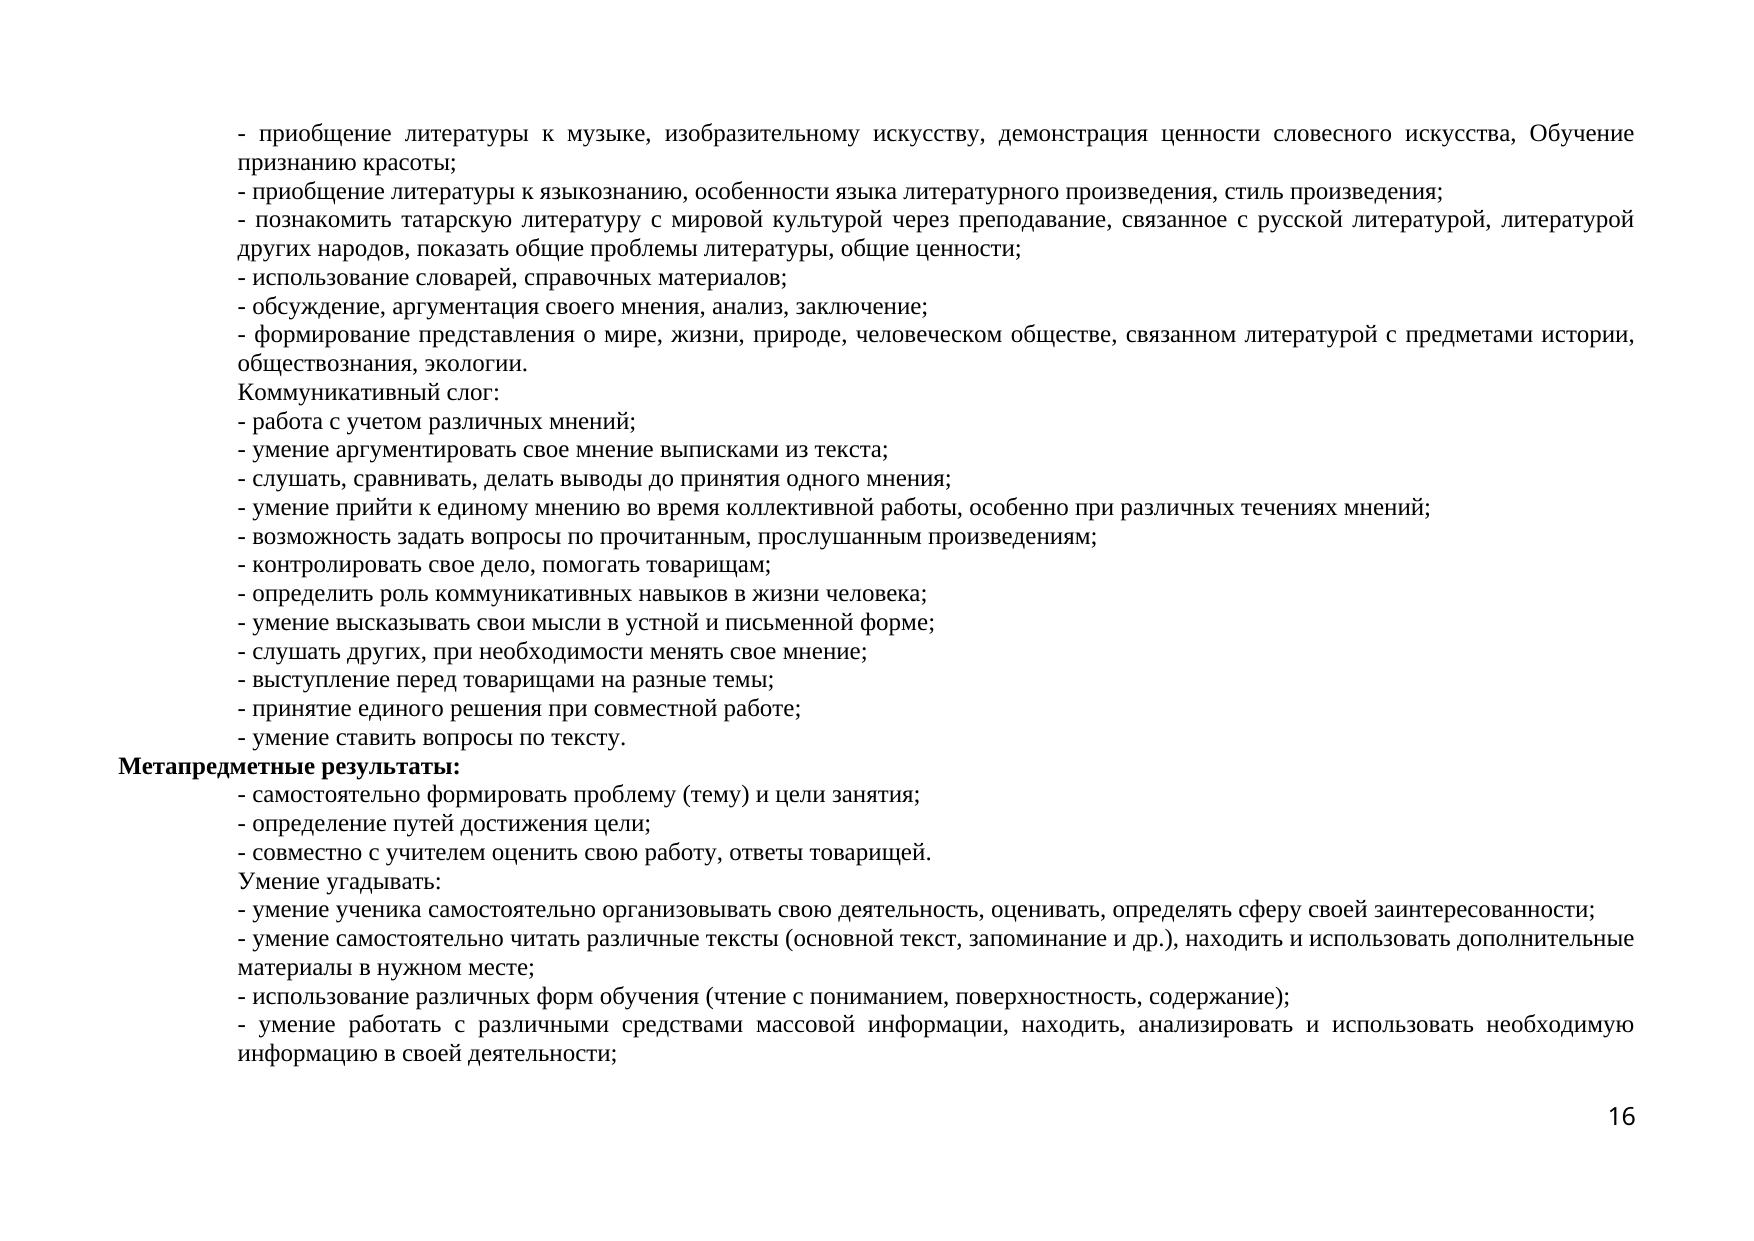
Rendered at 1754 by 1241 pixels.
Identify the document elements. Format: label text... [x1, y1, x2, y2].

text - принятие единого решения при совместной работе; [237, 693, 1636, 722]
text - формирование представления о мире, жизни, природе, человеческом обществе, связанном литературой с предметами истории, обществознания, экологии. [237, 319, 1636, 377]
text - умение ставить вопросы по тексту. [237, 722, 1636, 751]
text - познакомить татарскую литературу с мировой культурой через преподавание, связанное с русской литературой, литературой других народов, показать общие проблемы литературы, общие ценности; [237, 204, 1636, 262]
text - определить роль коммуникативных навыков в жизни человека; [237, 578, 1636, 607]
text - приобщение литературы к языкознанию, особенности языка литературного произведения, стиль произведения; [237, 176, 1636, 204]
text - совместно с учителем оценить свою работу, ответы товарищей. [237, 837, 1636, 866]
text - умение работать с различными средствами массовой информации, находить, анализировать и использовать необходимую информацию в своей деятельности; [237, 1009, 1636, 1067]
text - умение самостоятельно читать различные тексты (основной текст, запоминание и др.), находить и использовать дополнительные материалы в нужном месте; [237, 923, 1636, 981]
text - приобщение литературы к музыке, изобразительному искусству, демонстрация ценности словесного искусства, Обучение признанию красоты; [237, 118, 1636, 176]
text Коммуникативный слог: [237, 377, 1636, 406]
text - возможность задать вопросы по прочитанным, прослушанным произведениям; [237, 521, 1636, 549]
text - работа с учетом различных мнений; [237, 406, 1636, 434]
text - контролировать свое дело, помогать товарищам; [237, 549, 1636, 578]
text - слушать, сравнивать, делать выводы до принятия одного мнения; [237, 463, 1636, 492]
text - использование словарей, справочных материалов; [237, 262, 1636, 291]
text Метапредметные результаты: [118, 751, 1636, 779]
text - обсуждение, аргументация своего мнения, анализ, заключение; [237, 291, 1636, 319]
text - умение высказывать свои мысли в устной и письменной форме; [237, 607, 1636, 636]
text - слушать других, при необходимости менять свое мнение; [237, 636, 1636, 664]
text - умение ученика самостоятельно организовывать свою деятельность, оценивать, определять сферу своей заинтересованности; [237, 894, 1636, 923]
text - выступление перед товарищами на разные темы; [237, 664, 1636, 693]
text - умение прийти к единому мнению во время коллективной работы, особенно при различных течениях мнений; [237, 492, 1636, 521]
text - умение аргументировать свое мнение выписками из текста; [237, 434, 1636, 463]
text - самостоятельно формировать проблему (тему) и цели занятия; [237, 779, 1636, 808]
text Умение угадывать: [237, 866, 1636, 894]
text - определение путей достижения цели; [237, 808, 1636, 837]
text - использование различных форм обучения (чтение с пониманием, поверхностность, содержание); [237, 981, 1636, 1009]
